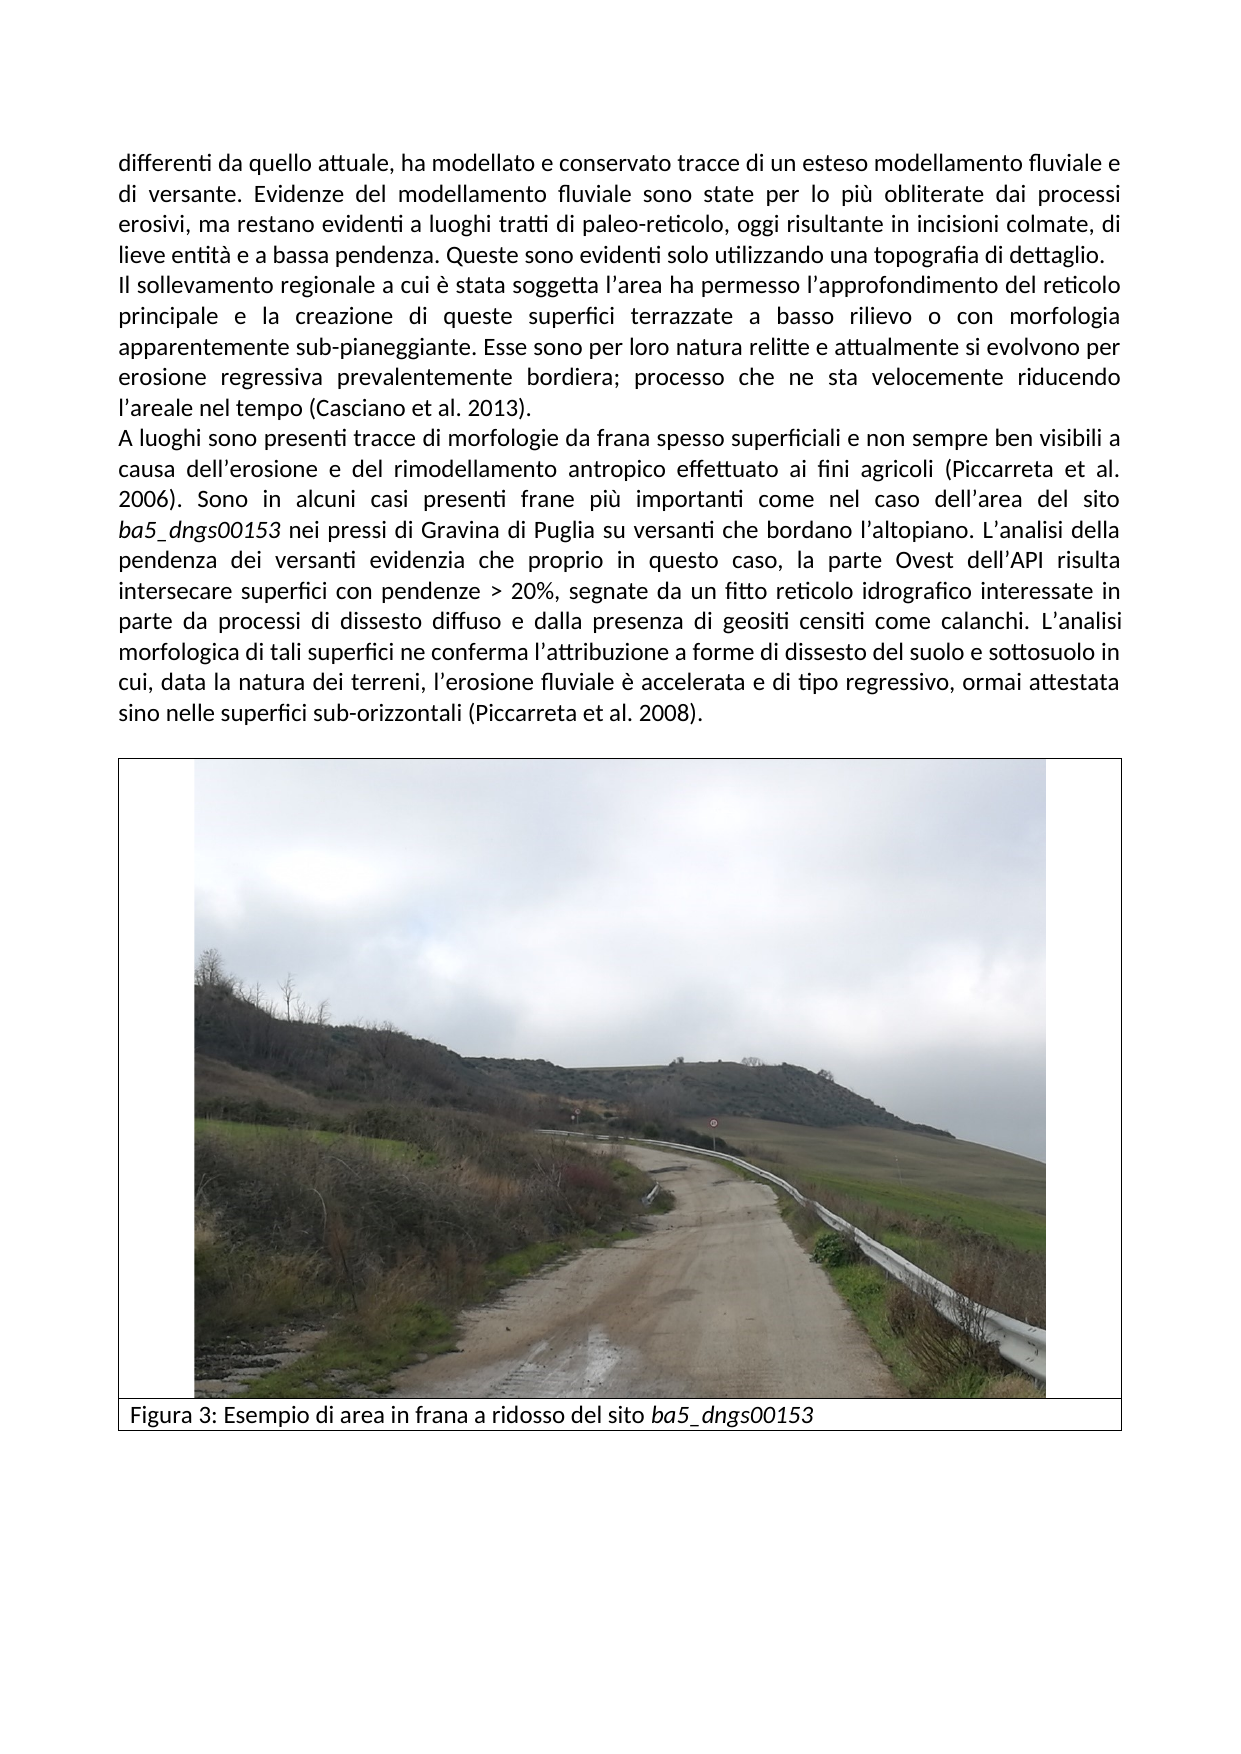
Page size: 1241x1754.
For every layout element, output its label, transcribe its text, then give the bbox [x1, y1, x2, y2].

text A luoghi sono presenti tracce di morfologie da frana spesso superficiali e non sempre ben visibili a causa dell’erosione e del rimodellamento antropico effettuato ai fini agricoli (Piccarreta et al. 2006). Sono in alcuni casi presenti frane più importanti come nel caso dell’area del sito ba5_dngs00153 nei pressi di Gravina di Puglia su versanti che bordano l’altopiano. L’analisi della pendenza dei versanti evidenzia che proprio in questo caso, la parte Ovest dell’API risulta intersecare superfici con pendenze > 20%, segnate da un fitto reticolo idrografico interessate in parte da processi di dissesto diffuso e dalla presenza di geositi censiti come calanchi. L’analisi morfologica di tali superfici ne conferma l’attribuzione a forme di dissesto del suolo e sottosuolo in cui, data la natura dei terreni, l’erosione fluviale è accelerata e di tipo regressivo, ormai attestata sino nelle superfici sub-orizzontali (Piccarreta et al. 2008). [118, 422, 1122, 727]
text Il sollevamento regionale a cui è stata soggetta l’area ha permesso l’approfondimento del reticolo principale e la creazione di queste superfici terrazzate a basso rilievo o con morfologia apparentemente sub-pianeggiante. Esse sono per loro natura relitte e attualmente si evolvono per erosione regressiva prevalentemente bordiera; processo che ne sta velocemente riducendo l’areale nel tempo (Casciano et al. 2013). [118, 270, 1122, 422]
picture [194, 759, 1046, 1398]
table_header [1046, 759, 1121, 1398]
table_header [119, 759, 194, 1398]
table_cell Figura 3: Esempio di area in frana a ridosso del sito ba5_dngs00153 [119, 1399, 1121, 1429]
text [118, 148, 1122, 270]
